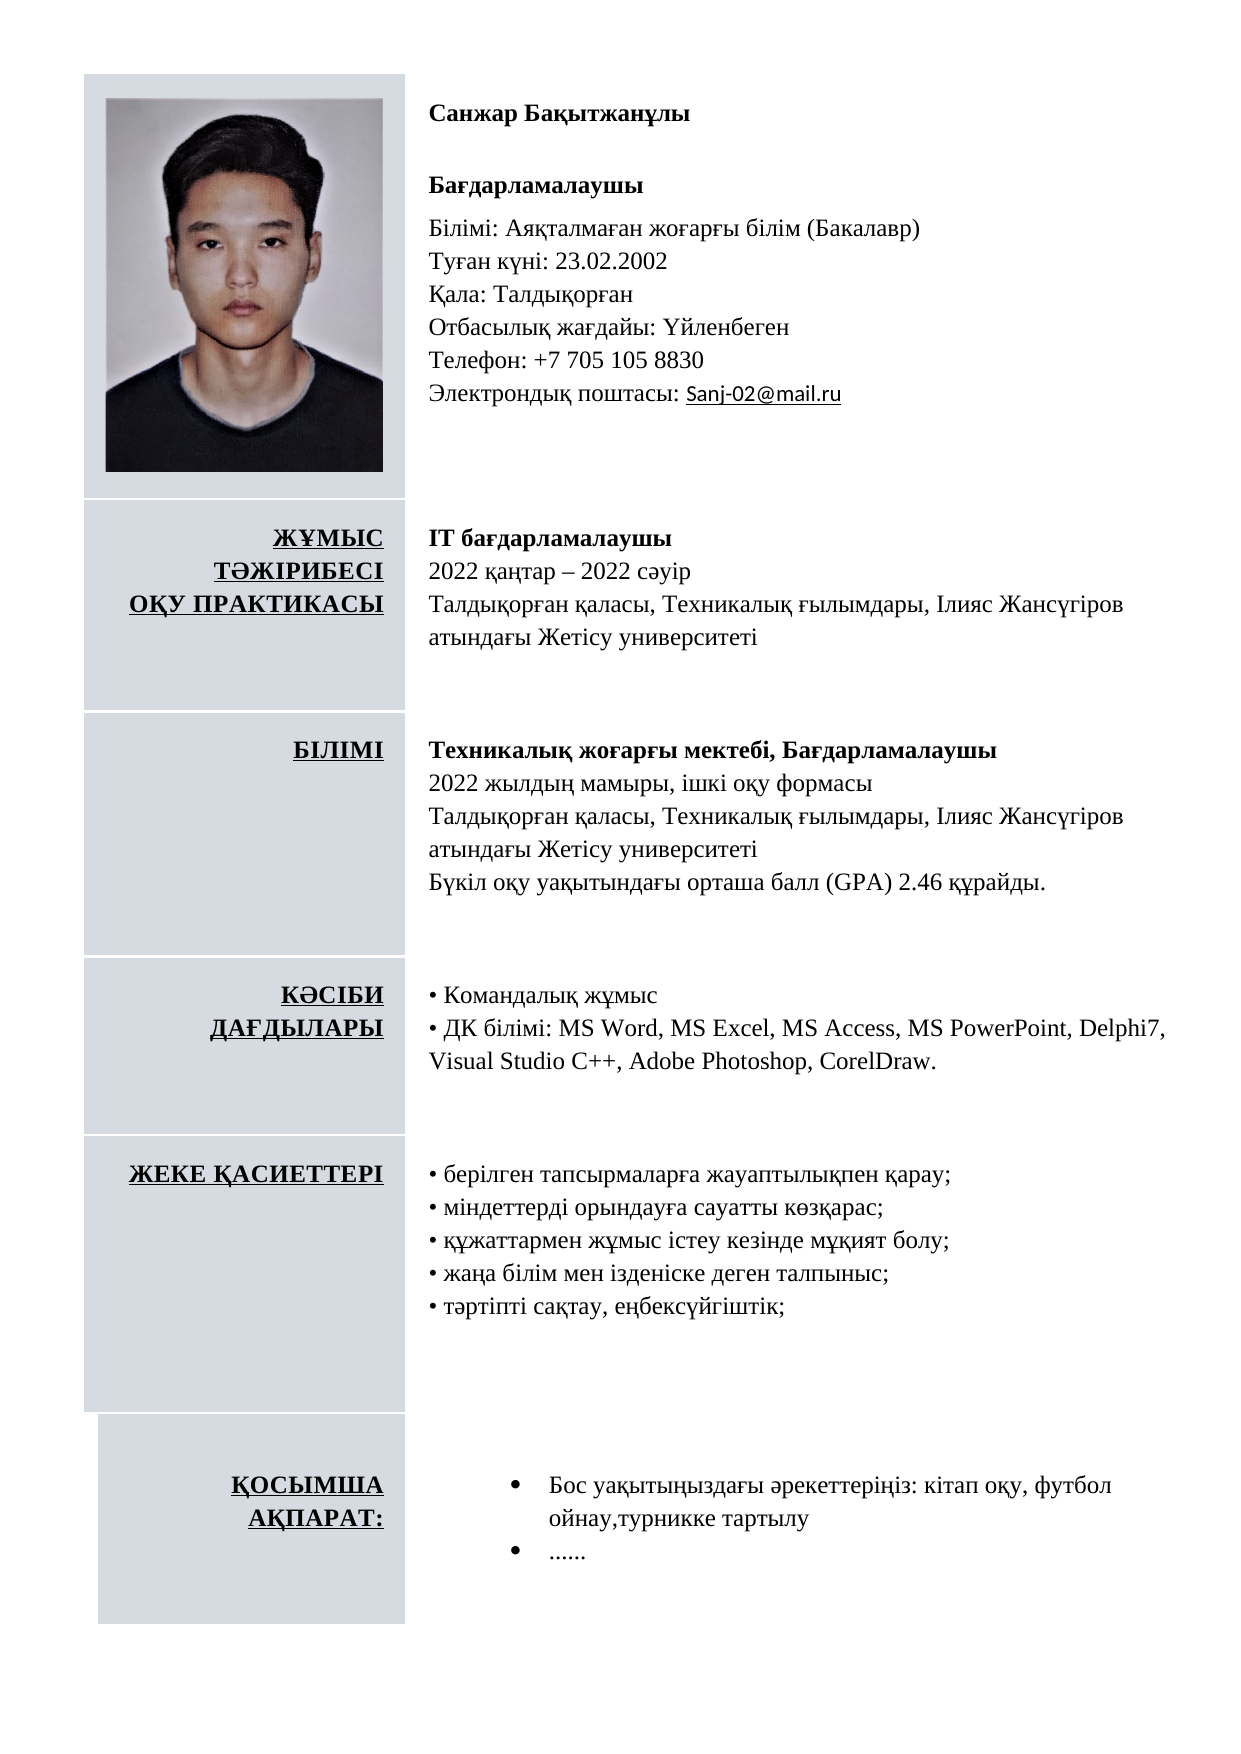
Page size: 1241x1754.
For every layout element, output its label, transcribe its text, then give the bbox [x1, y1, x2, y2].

table_header Санжар Бақытжанұлы Бағдарламалаушы Білімі: Аяқталмаған жоғарғы білім (Бакалавр) Туған күні: 23.02.2002 Қала: Талдықорған Отбасылық жағдайы: Үйленбеген Телефон: +7 705 105 8830 Электрондық поштасы: Sanj-02@mail.ru [407, 76, 1206, 498]
table_cell БІЛІМІ [84, 713, 405, 955]
table_header [84, 74, 405, 498]
table_cell ЖҰМЫС ТӘЖІРИБЕСІ ОҚУ ПРАКТИКАСЫ [84, 500, 405, 710]
table_cell • Командалық жұмыс • ДК білімі: MS Word, MS Excel, MS Access, MS PowerPoint, Delphi7, Visual Studio C++, Adobe Photoshop, CorelDraw. [407, 958, 1206, 1134]
table_cell Техникалық жоғарғы мектебі, Бағдарламалаушы 2022 жылдың мамыры, ішкі оқу формасы Талдықорған қаласы, Техникалық ғылымдары, Ілияс Жансүгіров атындағы Жетісу университеті Бүкіл оқу уақытындағы орташа балл (GPA) 2.46 құрайды. [407, 713, 1206, 955]
table_cell • берілген тапсырмаларға жауаптылықпен қарау; • міндеттерді орындауға сауатты көзқарас; • құжаттармен жұмыс істеу кезінде мұқият болу; • жаңа білім мен ізденіске деген талпыныс; • тәртіпті сақтау, еңбексүйгіштік; [407, 1136, 1206, 1412]
table_cell Бос уақытыңыздағы әрекеттеріңіз: кітап оқу, футбол ойнау,турникке тартылу ...... [407, 1414, 1206, 1624]
table_cell КӘСІБИ ДАҒДЫЛАРЫ [84, 958, 405, 1134]
table_cell ЖЕКЕ ҚАСИЕТТЕРІ [84, 1136, 405, 1412]
table_cell ҚОСЫМША АҚПАРАТ: [98, 1414, 405, 1624]
table_cell IT бағдарламалаушы 2022 қаңтар – 2022 сәуір Талдықорған қаласы, Техникалық ғылымдары, Ілияс Жансүгіров атындағы Жетісу университеті [407, 500, 1206, 710]
picture [105, 98, 383, 472]
